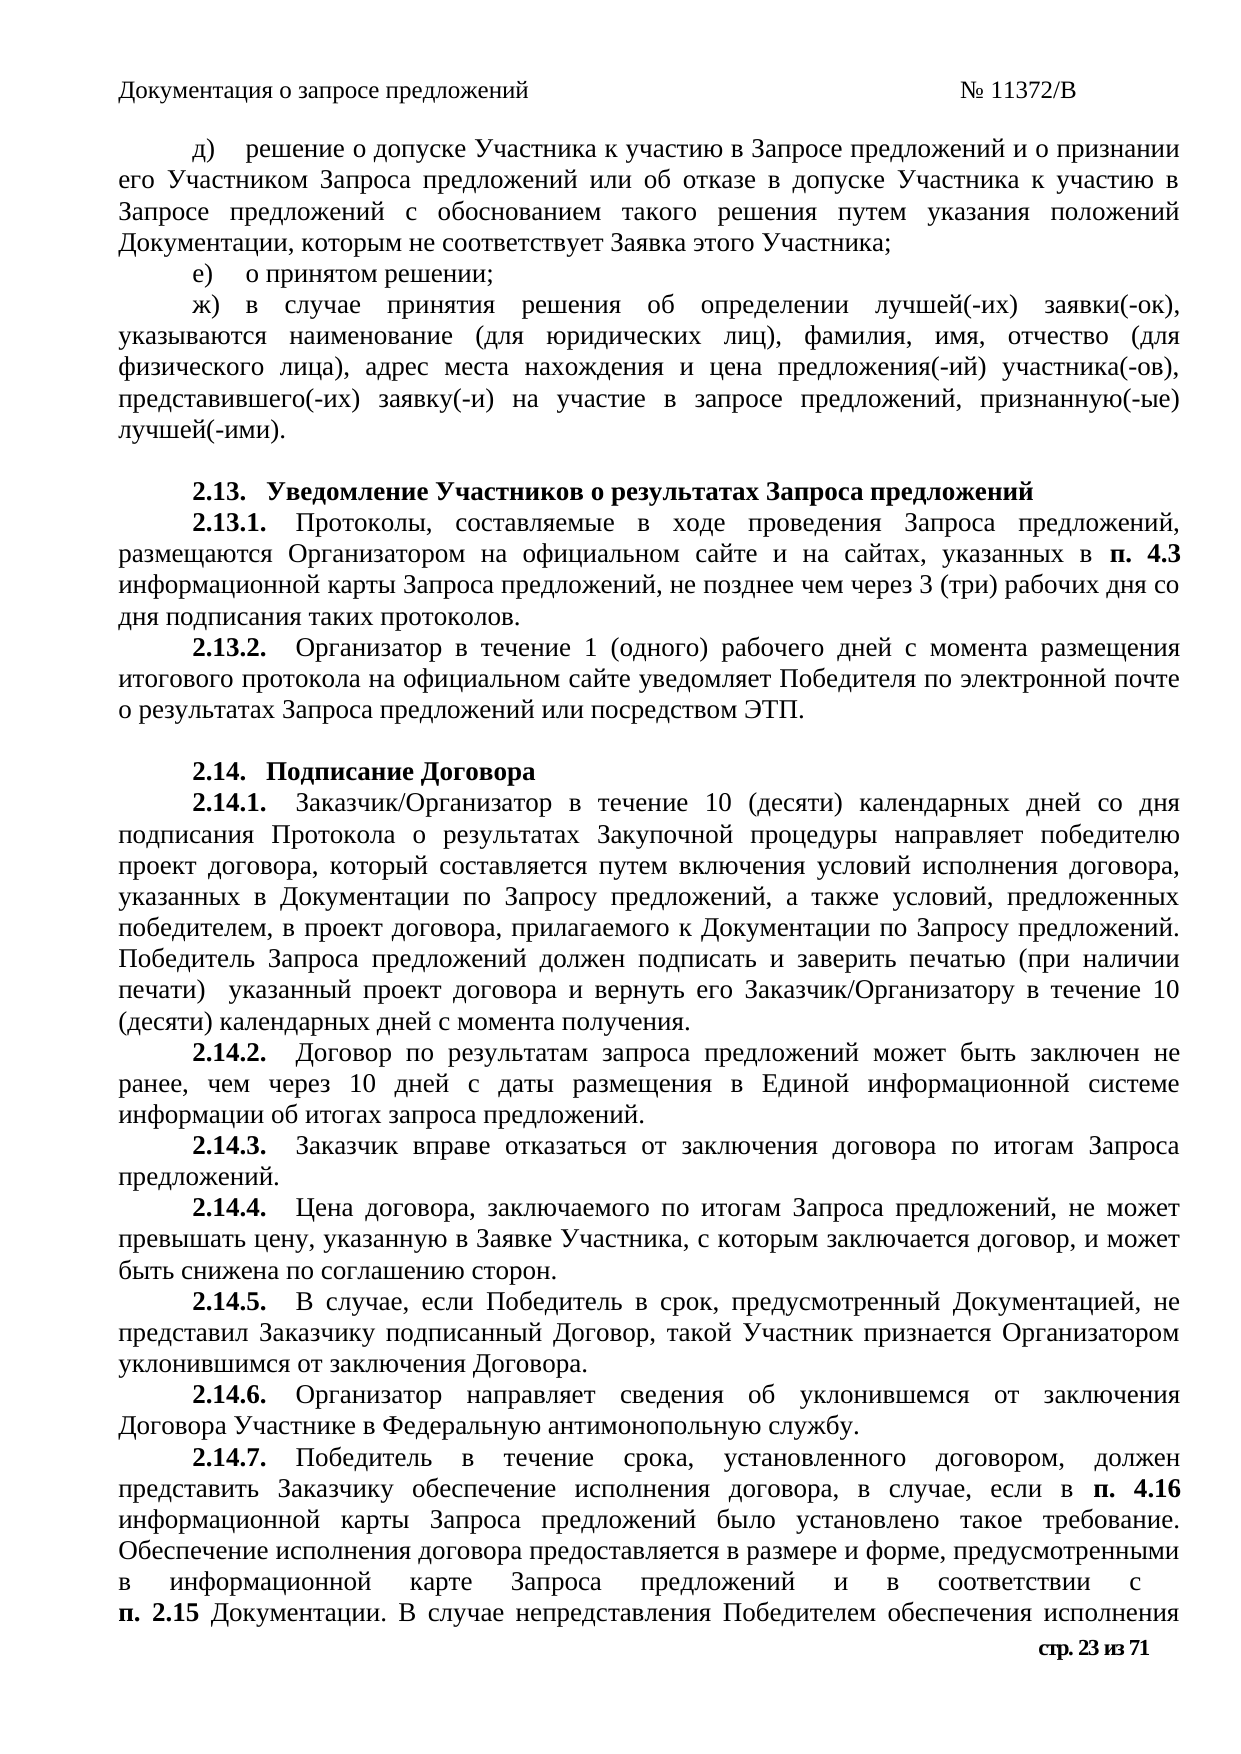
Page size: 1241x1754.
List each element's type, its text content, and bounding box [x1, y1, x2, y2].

subtitle Подписание Договора [118, 755, 1181, 787]
subtitle Уведомление Участников о результатах Запроса предложений [118, 475, 1181, 506]
list Организатор в течение 1 (одного) рабочего дней с момента размещения итогового протокола на официальном сайте уведомляет Победителя по электронной почте о результатах Запроса предложений или посредством ЭТП. [118, 631, 1181, 724]
list о принятом решении; [118, 257, 1181, 288]
list Заказчик вправе отказаться от заключения договора по итогам Запроса предложений. [118, 1129, 1181, 1191]
list Протоколы, составляемые в ходе проведения Запроса предложений, размещаются Организатором на официальном сайте и на сайтах, указанных в п. 4.3 информационной карты Запроса предложений, не позднее чем через 3 (три) рабочих дня со дня подписания таких протоколов. [118, 506, 1181, 631]
list Заказчик/Организатор в течение 10 (десяти) календарных дней со дня подписания Протокола о результатах Закупочной процедуры направляет победителю проект договора, который составляется путем включения условий исполнения договора, указанных в Документации по Запросу предложений, а также условий, предложенных победителем, в проект договора, прилагаемого к Документации по Запросу предложений. Победитель Запроса предложений должен подписать и заверить печатью (при наличии печати) указанный проект договора и вернуть его Заказчик/Организатору в течение 10 (десяти) календарных дней с момента получения. [118, 787, 1181, 1036]
list Договор по результатам запроса предложений может быть заключен не ранее, чем через 10 дней с даты размещения в Единой информационной системе информации об итогах запроса предложений. [118, 1036, 1181, 1129]
list В случае, если Победитель в срок, предусмотренный Документацией, не представил Заказчику подписанный Договор, такой Участник признается Организатором уклонившимся от заключения Договора. [118, 1285, 1181, 1378]
list Цена договора, заключаемого по итогам Запроса предложений, не может превышать цену, указанную в Заявке Участника, с которым заключается договор, и может быть снижена по соглашению сторон. [118, 1191, 1181, 1285]
list решение о допуске Участника к участию в Запросе предложений и о признании его Участником Запроса предложений или об отказе в допуске Участника к участию в Запросе предложений с обоснованием такого решения путем указания положений Документации, которым не соответствует Заявка этого Участника; [118, 132, 1181, 257]
list в случае принятия решения об определении лучшей(-их) заявки(-ок), указываются наименование (для юридических лиц), фамилия, имя, отчество (для физического лица), адрес места нахождения и цена предложения(-ий) участника(-ов), представившего(-их) заявку(-и) на участие в запросе предложений, признанную(-ые) лучшей(-ими). [118, 288, 1181, 444]
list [118, 1441, 1181, 1627]
list Организатор направляет сведения об уклонившемся от заключения Договора Участнике в Федеральную антимонопольную службу. [118, 1378, 1181, 1441]
